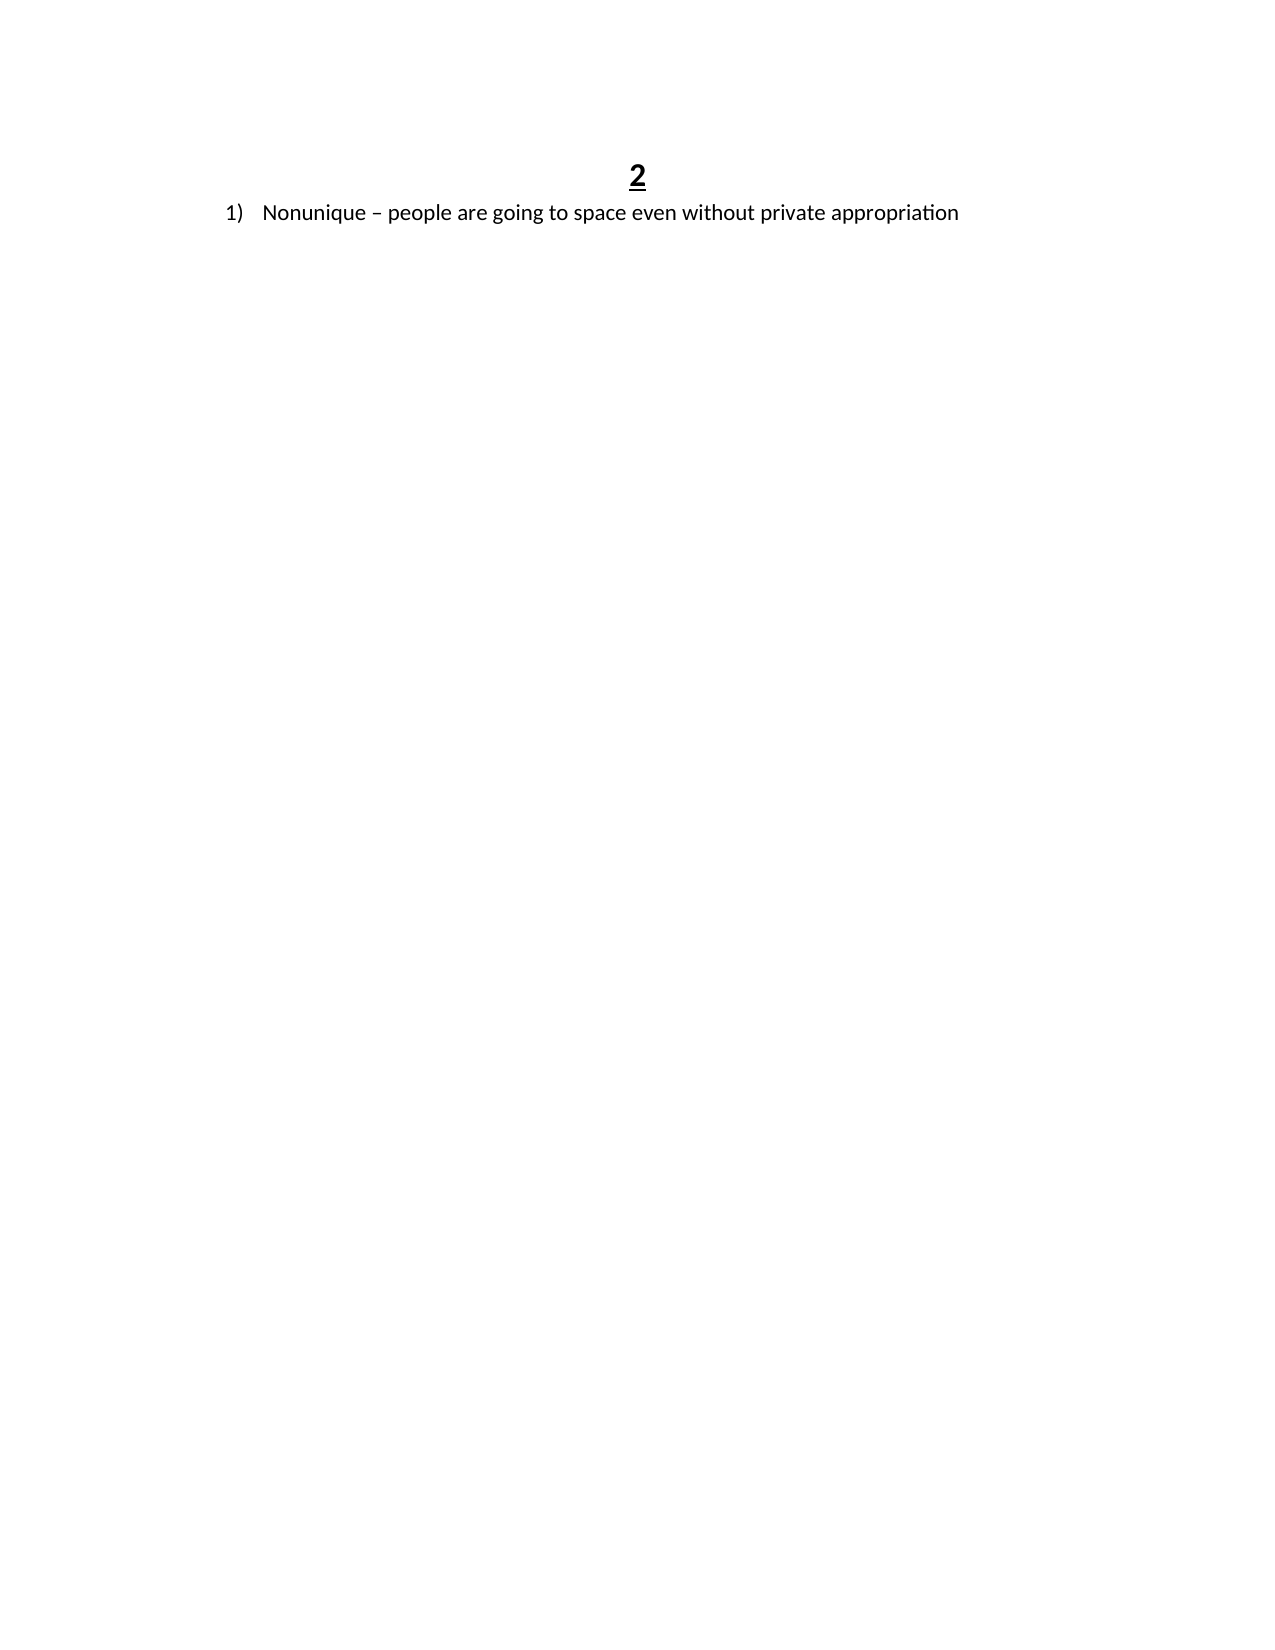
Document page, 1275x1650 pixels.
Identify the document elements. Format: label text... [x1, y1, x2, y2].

list Nonunique – people are going to space even without private appropriation [225, 198, 1087, 226]
subtitle 2 [187, 154, 1087, 195]
